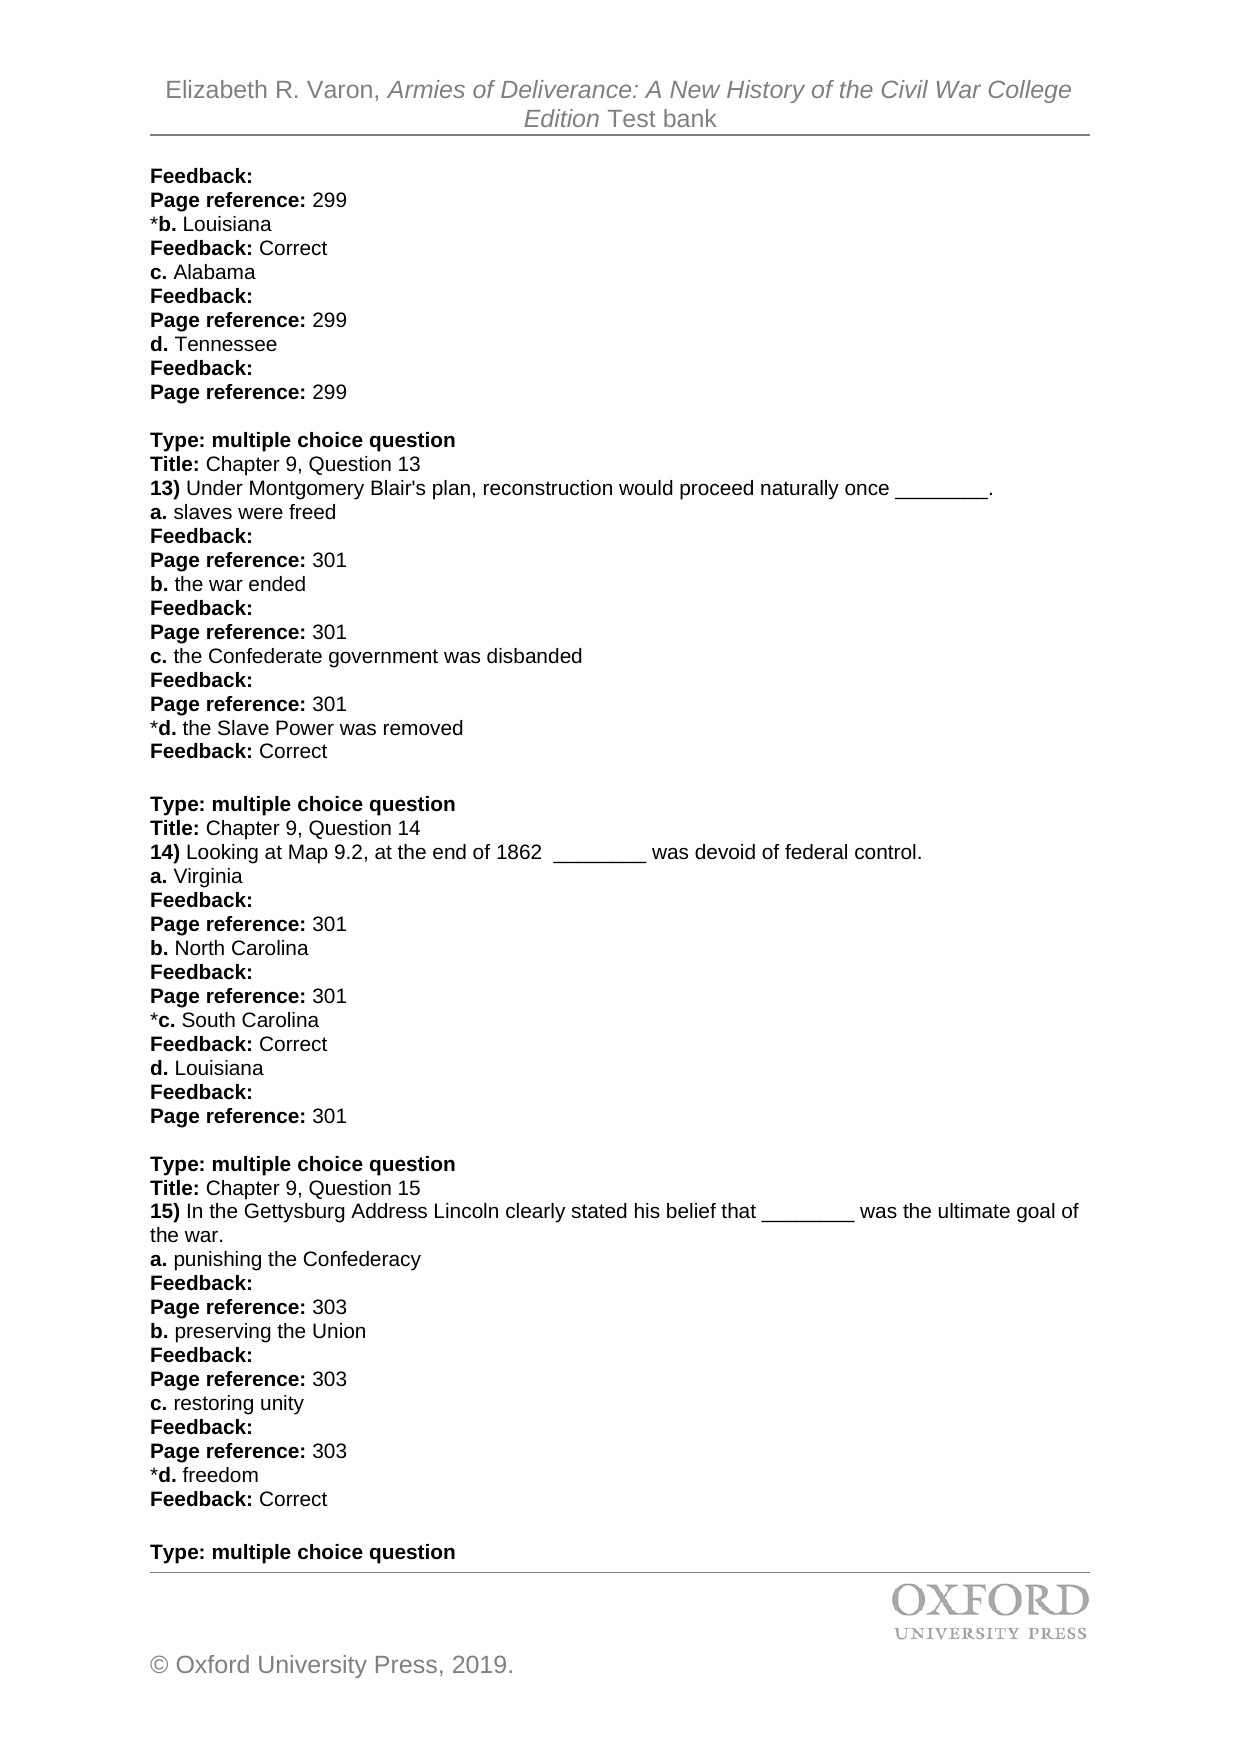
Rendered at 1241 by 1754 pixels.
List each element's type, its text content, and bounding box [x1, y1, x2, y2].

text *c. South Carolina [150, 1008, 1090, 1032]
text Title: Chapter 9, Question 15 [150, 1175, 1090, 1199]
text *d. freedom [150, 1463, 1090, 1487]
text Type: multiple choice question [150, 1151, 1090, 1175]
text b. the war ended [150, 572, 1090, 596]
text Feedback: Page reference: 303 [150, 1343, 1090, 1391]
text Feedback: Page reference: 303 [150, 1271, 1090, 1319]
text Feedback: Correct [150, 1487, 1090, 1539]
text Type: multiple choice question [150, 792, 1090, 816]
text Feedback: Correct d. Louisiana [150, 1032, 1090, 1079]
text 13) Under Montgomery Blair's plan, reconstruction would proceed naturally once ________. [150, 476, 1090, 500]
picture [890, 1575, 1091, 1651]
text Type: multiple choice question [150, 428, 1090, 452]
text a. punishing the Confederacy [150, 1247, 1090, 1271]
text 15) In the Gettysburg Address Lincoln clearly stated his belief that ________ was the ultimate goal of the war. [150, 1199, 1090, 1247]
text b. North Carolina [150, 936, 1090, 960]
text a. slaves were freed [150, 500, 1090, 524]
text a. Virginia [150, 864, 1090, 888]
text Feedback: Page reference: 301 [150, 596, 1090, 643]
text Feedback: Page reference: 299 [150, 164, 1090, 212]
text 14) Looking at Map 9.2, at the end of 1862 ________ was devoid of federal control. [150, 840, 1090, 864]
text Feedback: Correct [150, 739, 1090, 792]
text c. the Confederate government was disbanded [150, 643, 1090, 667]
text Feedback: Correct c. Alabama [150, 236, 1090, 284]
text Feedback: Page reference: 301 [150, 524, 1090, 572]
text Feedback: Page reference: 299 [150, 356, 1090, 404]
text Title: Chapter 9, Question 14 [150, 816, 1090, 840]
text Type: multiple choice question [150, 1539, 1090, 1563]
text Feedback: Page reference: 301 [150, 1079, 1090, 1127]
text *d. the Slave Power was removed [150, 715, 1090, 739]
text Feedback: Page reference: 301 [150, 960, 1090, 1008]
text Feedback: Page reference: 303 [150, 1415, 1090, 1463]
text *b. Louisiana [150, 212, 1090, 236]
text Feedback: Page reference: 299 [150, 284, 1090, 332]
text Feedback: Page reference: 301 [150, 667, 1090, 715]
text Feedback: Page reference: 301 [150, 888, 1090, 936]
text Title: Chapter 9, Question 13 [150, 452, 1090, 476]
text c. restoring unity [150, 1391, 1090, 1415]
text b. preserving the Union [150, 1319, 1090, 1343]
text d. Tennessee [150, 332, 1090, 356]
